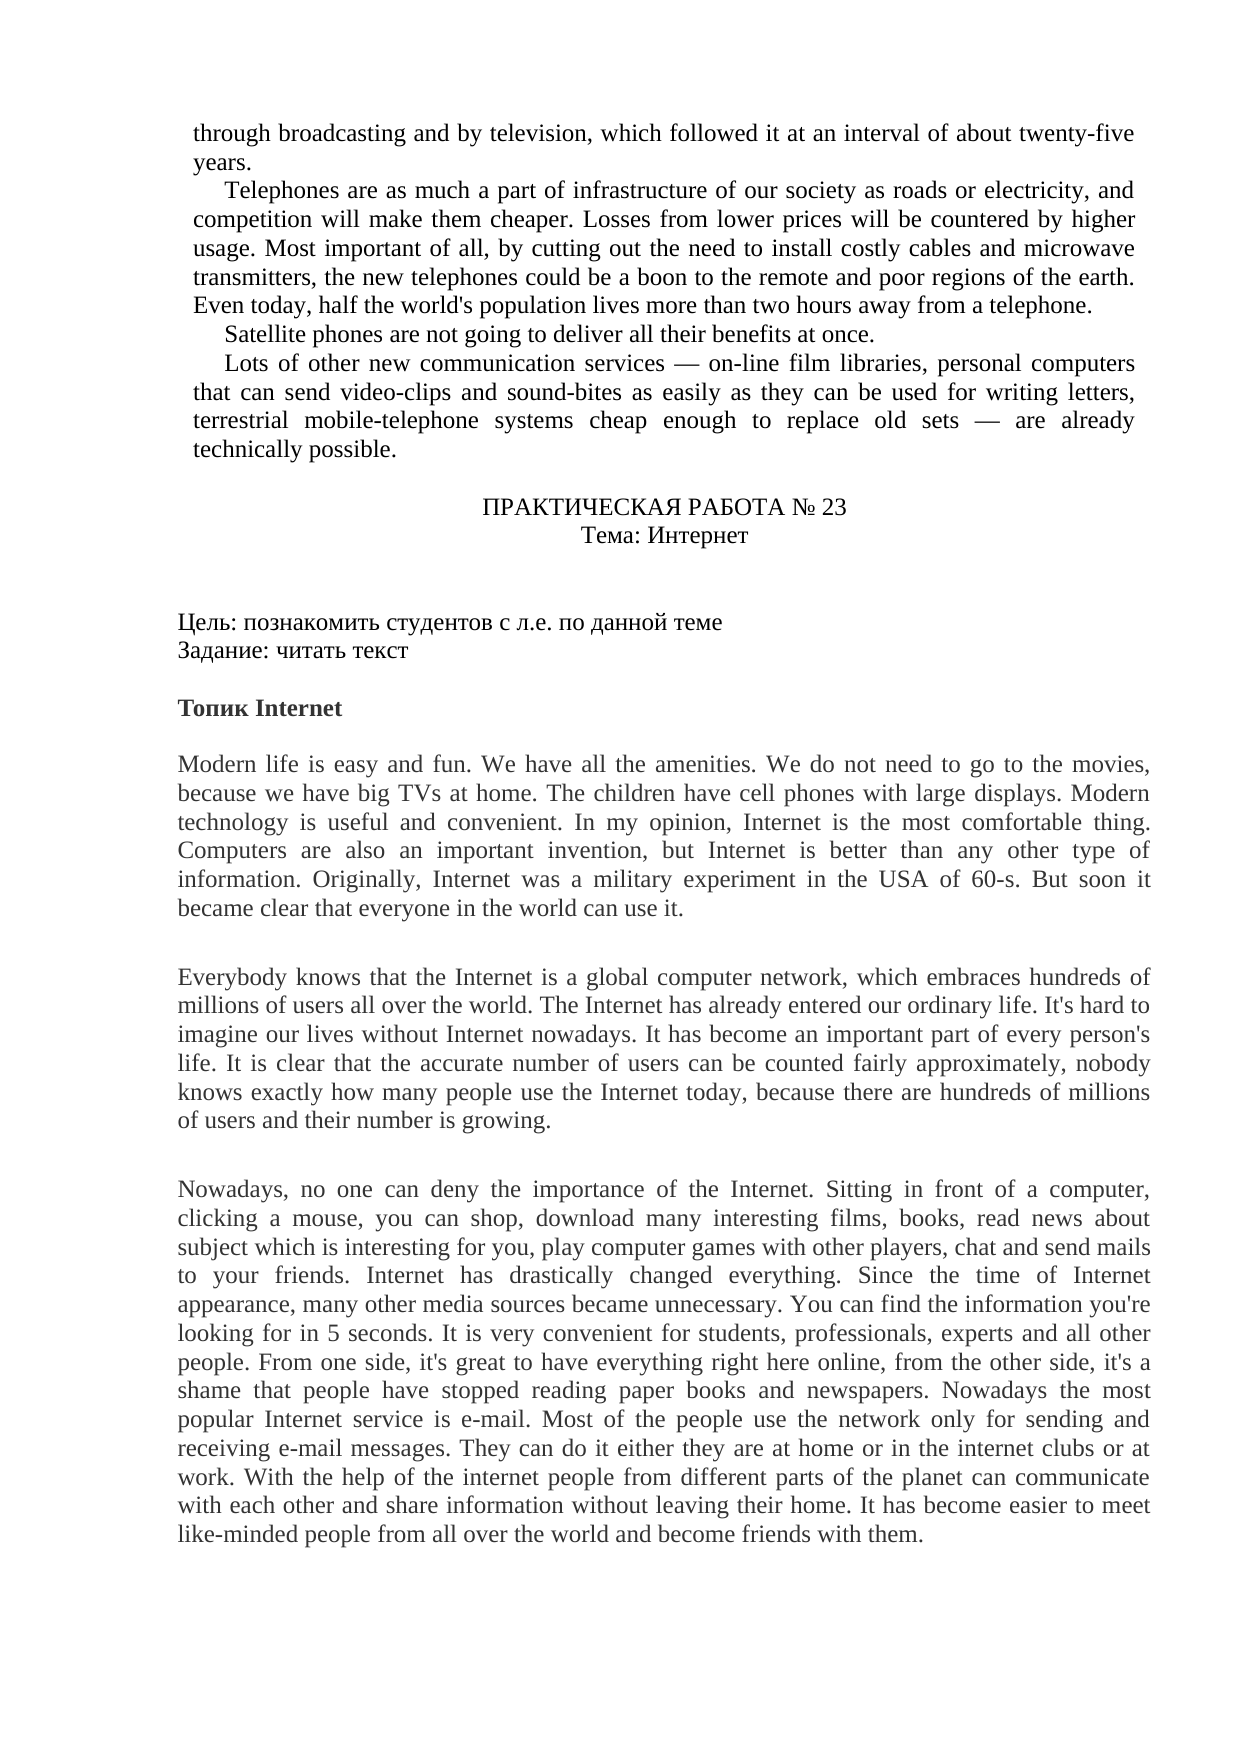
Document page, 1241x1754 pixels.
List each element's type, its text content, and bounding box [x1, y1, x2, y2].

text Lots of other new communication services — on-line film libraries, personal computers that can send video-clips and sound-bites as easily as they can be used for writing letters, terrestrial mobile-telephone systems cheap enough to replace old sets — are already technically possible. [193, 348, 1136, 463]
text Тема: Интернет [177, 521, 1152, 549]
text Telephones are as much a part of infrastructure of our society as roads or electricity, and competition will make them cheaper. Losses from lower prices will be countered by higher usage. Most important of all, by cutting out the need to install costly cables and microwave transmitters, the new telephones could be a boon to the remote and poor regions of the earth. Even today, half the world's population lives more than two hours away from a telephone. [193, 176, 1136, 319]
text Цель: познакомить студентов с л.е. по данной теме [177, 607, 1152, 636]
text Modern life is easy and fun. We have all the amenities. We do not need to go to the movies, because we have big TVs at home. The children have cell phones with large displays. Modern technology is useful and convenient. In my opinion, Internet is the most comfortable thing. Computers are also an important invention, but Internet is better than any other type of information. Originally, Internet was a military experiment in the USA of 60-s. But soon it became clear that everyone in the world can use it. [177, 749, 1152, 922]
text Nowadays, no one can deny the importance of the Internet. Sitting in front of a computer, clicking a mouse, you can shop, download many interesting films, books, read news about subject which is interesting for you, play computer games with other players, chat and send mails to your friends. Internet has drastically changed everything. Since the time of Internet appearance, many other media sources became unnecessary. You can find the information you're looking for in 5 seconds. It is very convenient for students, professionals, experts and all other people. From one side, it's great to have everything right here online, from the other side, it's a shame that people have stopped reading paper books and newspapers. Nowadays the most popular Internet service is e-mail. Most of the people use the network only for sending and receiving e-mail messages. They can do it either they are at home or in the internet clubs or at work. With the help of the internet people from different parts of the planet can communicate with each other and share information without leaving their home. It has become easier to meet like-minded people from all over the world and become friends with them. [177, 1174, 1152, 1548]
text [193, 118, 1136, 176]
text Everybody knows that the Internet is a global computer network, which embraces hundreds of millions of users all over the world. The Internet has already entered our ordinary life. It's hard to imagine our lives without Internet nowadays. It has become an important part of every person's life. It is clear that the accurate number of users can be counted fairly approximately, nobody knows exactly how many people use the Internet today, because there are hundreds of millions of users and their number is growing. [177, 962, 1152, 1134]
text ПРАКТИЧЕСКАЯ РАБОТА № 23 [177, 492, 1152, 521]
text Satellite phones are not going to deliver all their benefits at once. [193, 319, 1136, 348]
text Топик Internet [177, 693, 1152, 722]
text Задание: читать текст [177, 636, 1152, 664]
